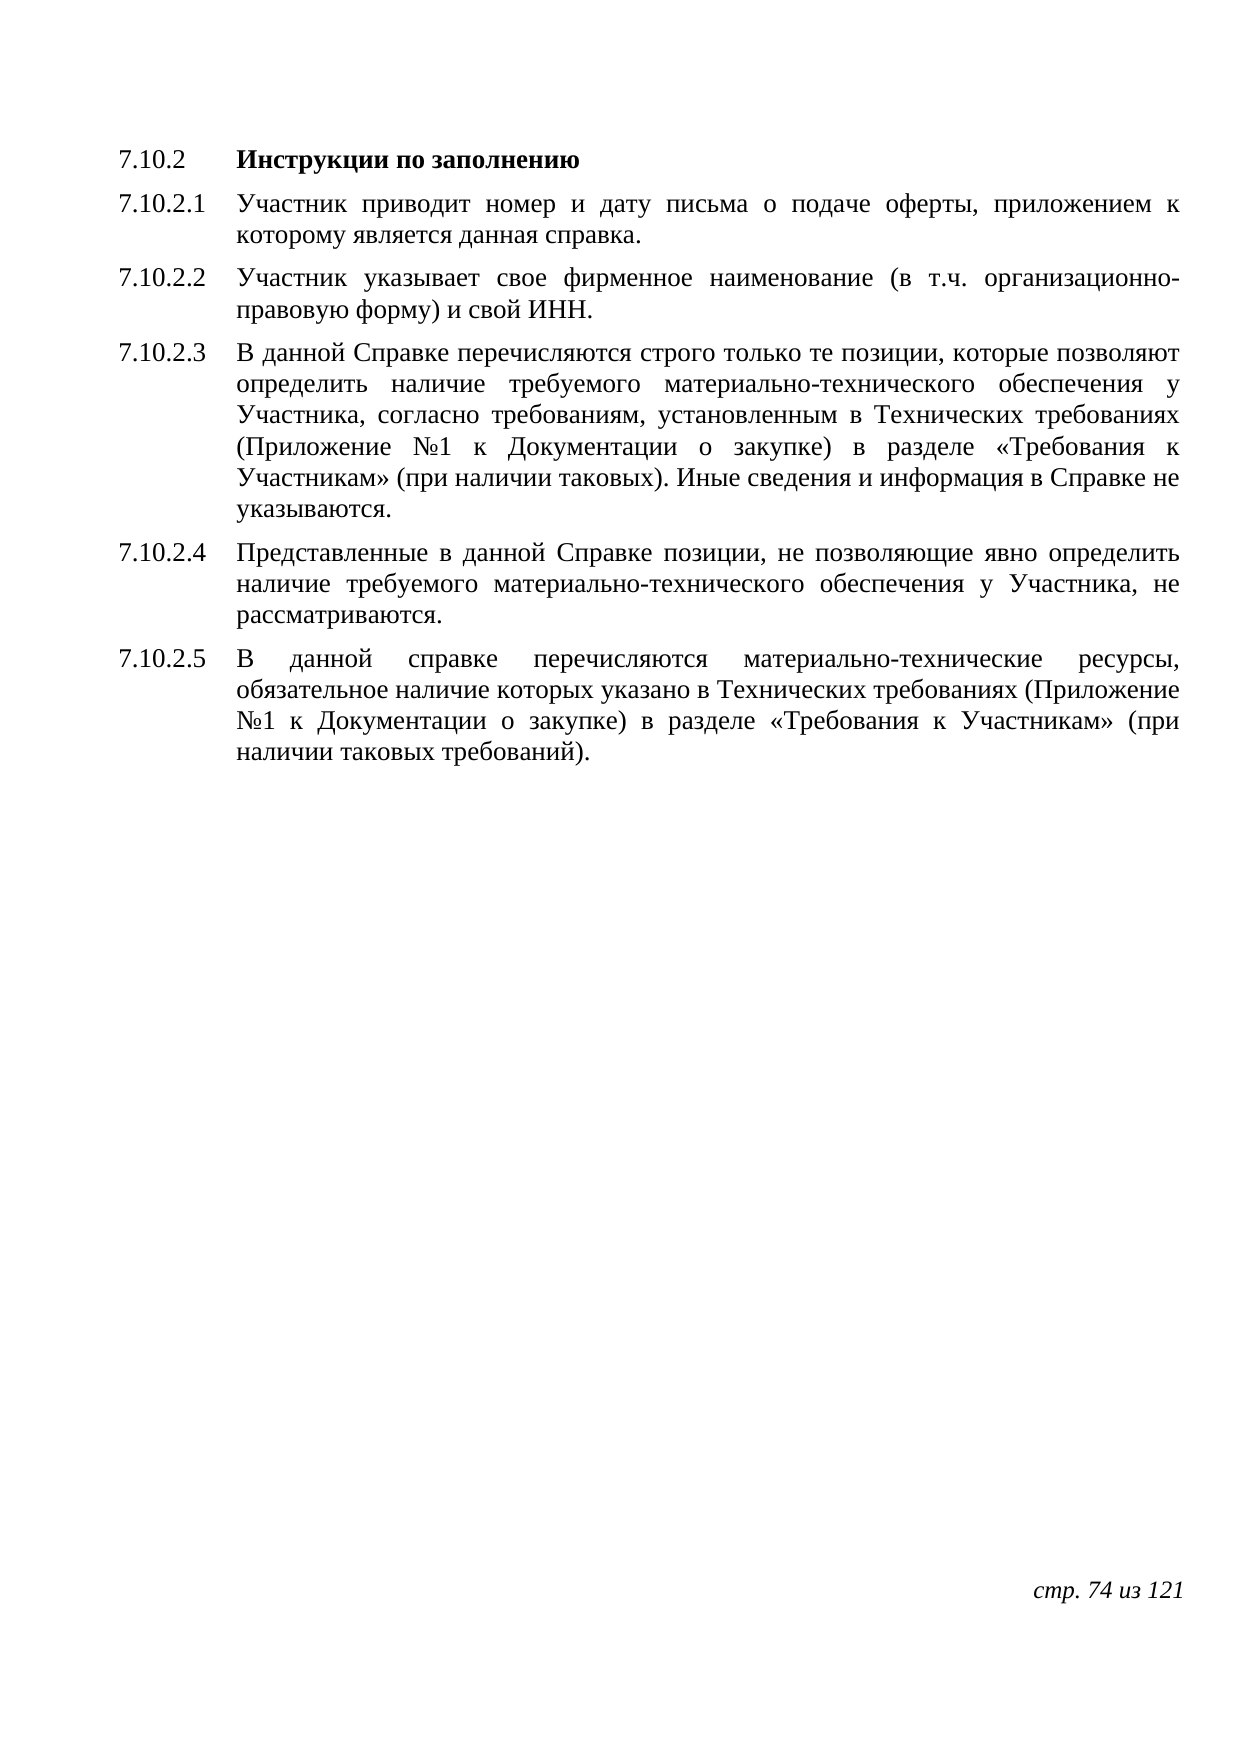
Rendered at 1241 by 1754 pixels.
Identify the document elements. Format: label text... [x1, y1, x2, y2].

text Инструкции по заполнению [118, 143, 1181, 174]
text Участник указывает свое фирменное наименование (в т.ч. организационно-правовую форму) и свой ИНН. [118, 262, 1181, 324]
text В данной справке перечисляются материально-технические ресурсы, обязательное наличие которых указано в Технических требованиях (Приложение №1 к Документации о закупке) в разделе «Требования к Участникам» (при наличии таковых требований). [118, 642, 1181, 766]
text В данной Справке перечисляются строго только те позиции, которые позволяют определить наличие требуемого материально-технического обеспечения у Участника, согласно требованиям, установленным в Технических требованиях (Приложение №1 к Документации о закупке) в разделе «Требования к Участникам» (при наличии таковых). Иные сведения и информация в Справке не указываются. [118, 336, 1181, 523]
text Представленные в данной Справке позиции, не позволяющие явно определить наличие требуемого материально-технического обеспечения у Участника, не рассматриваются. [118, 536, 1181, 629]
text Участник приводит номер и дату письма о подаче оферты, приложением к которому является данная справка. [118, 187, 1181, 249]
